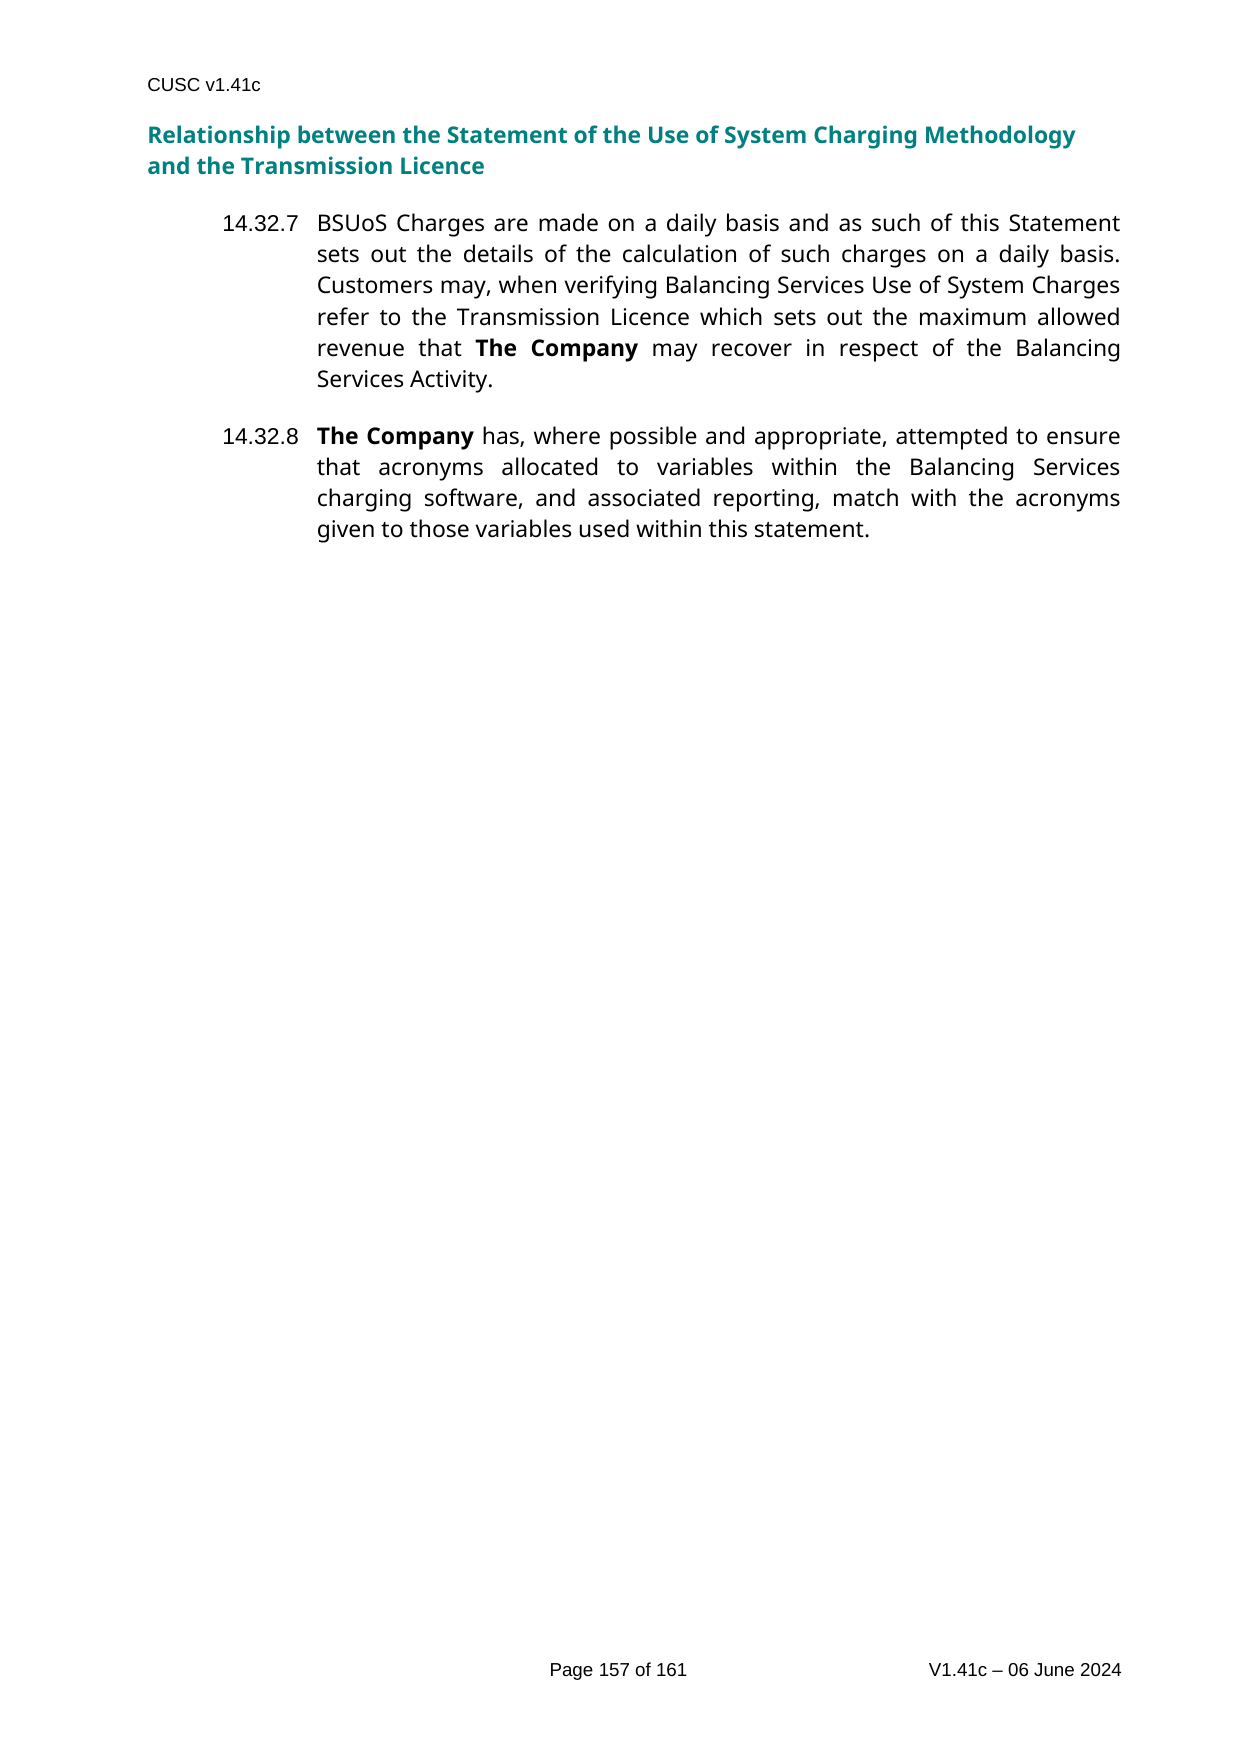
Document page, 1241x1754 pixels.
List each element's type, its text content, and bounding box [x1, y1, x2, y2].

subtitle Relationship between the Statement of the Use of System Charging Methodology and the Transmission Licence [147, 119, 1121, 181]
list The Company has, where possible and appropriate, attempted to ensure that acronyms allocated to variables within the Balancing Services charging software, and associated reporting, match with the acronyms given to those variables used within this statement. [222, 419, 1121, 544]
list BSUoS Charges are made on a daily basis and as such of this Statement sets out the details of the calculation of such charges on a daily basis. Customers may, when verifying Balancing Services Use of System Charges refer to the Transmission Licence which sets out the maximum allowed revenue that The Company may recover in respect of the Balancing Services Activity. [222, 207, 1121, 394]
